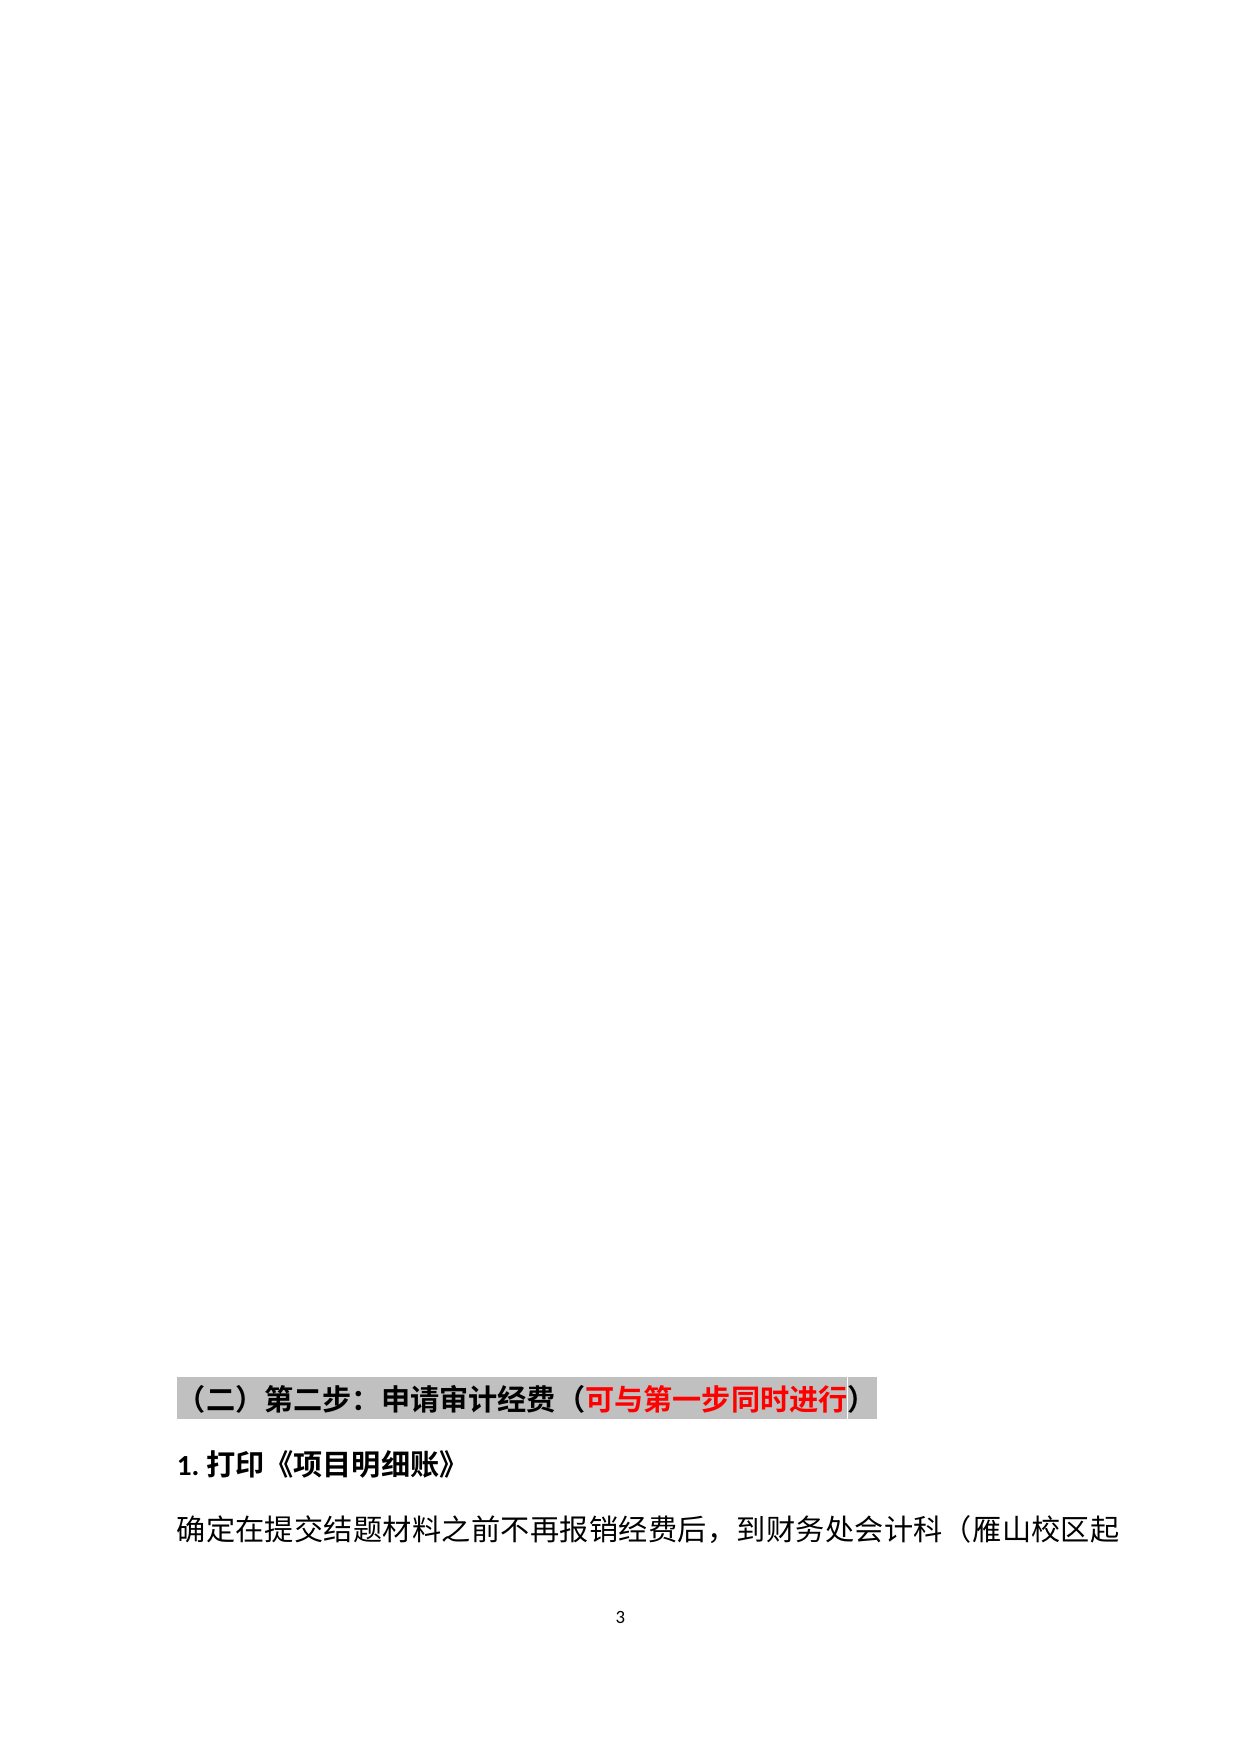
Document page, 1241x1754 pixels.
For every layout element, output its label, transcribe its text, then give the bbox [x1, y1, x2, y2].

text （二）第二步：申请审计经费（可与第一步同时进行） [118, 1365, 1122, 1430]
text 1. 打印《项目明细账》 [118, 1430, 1122, 1495]
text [118, 1495, 1122, 1560]
